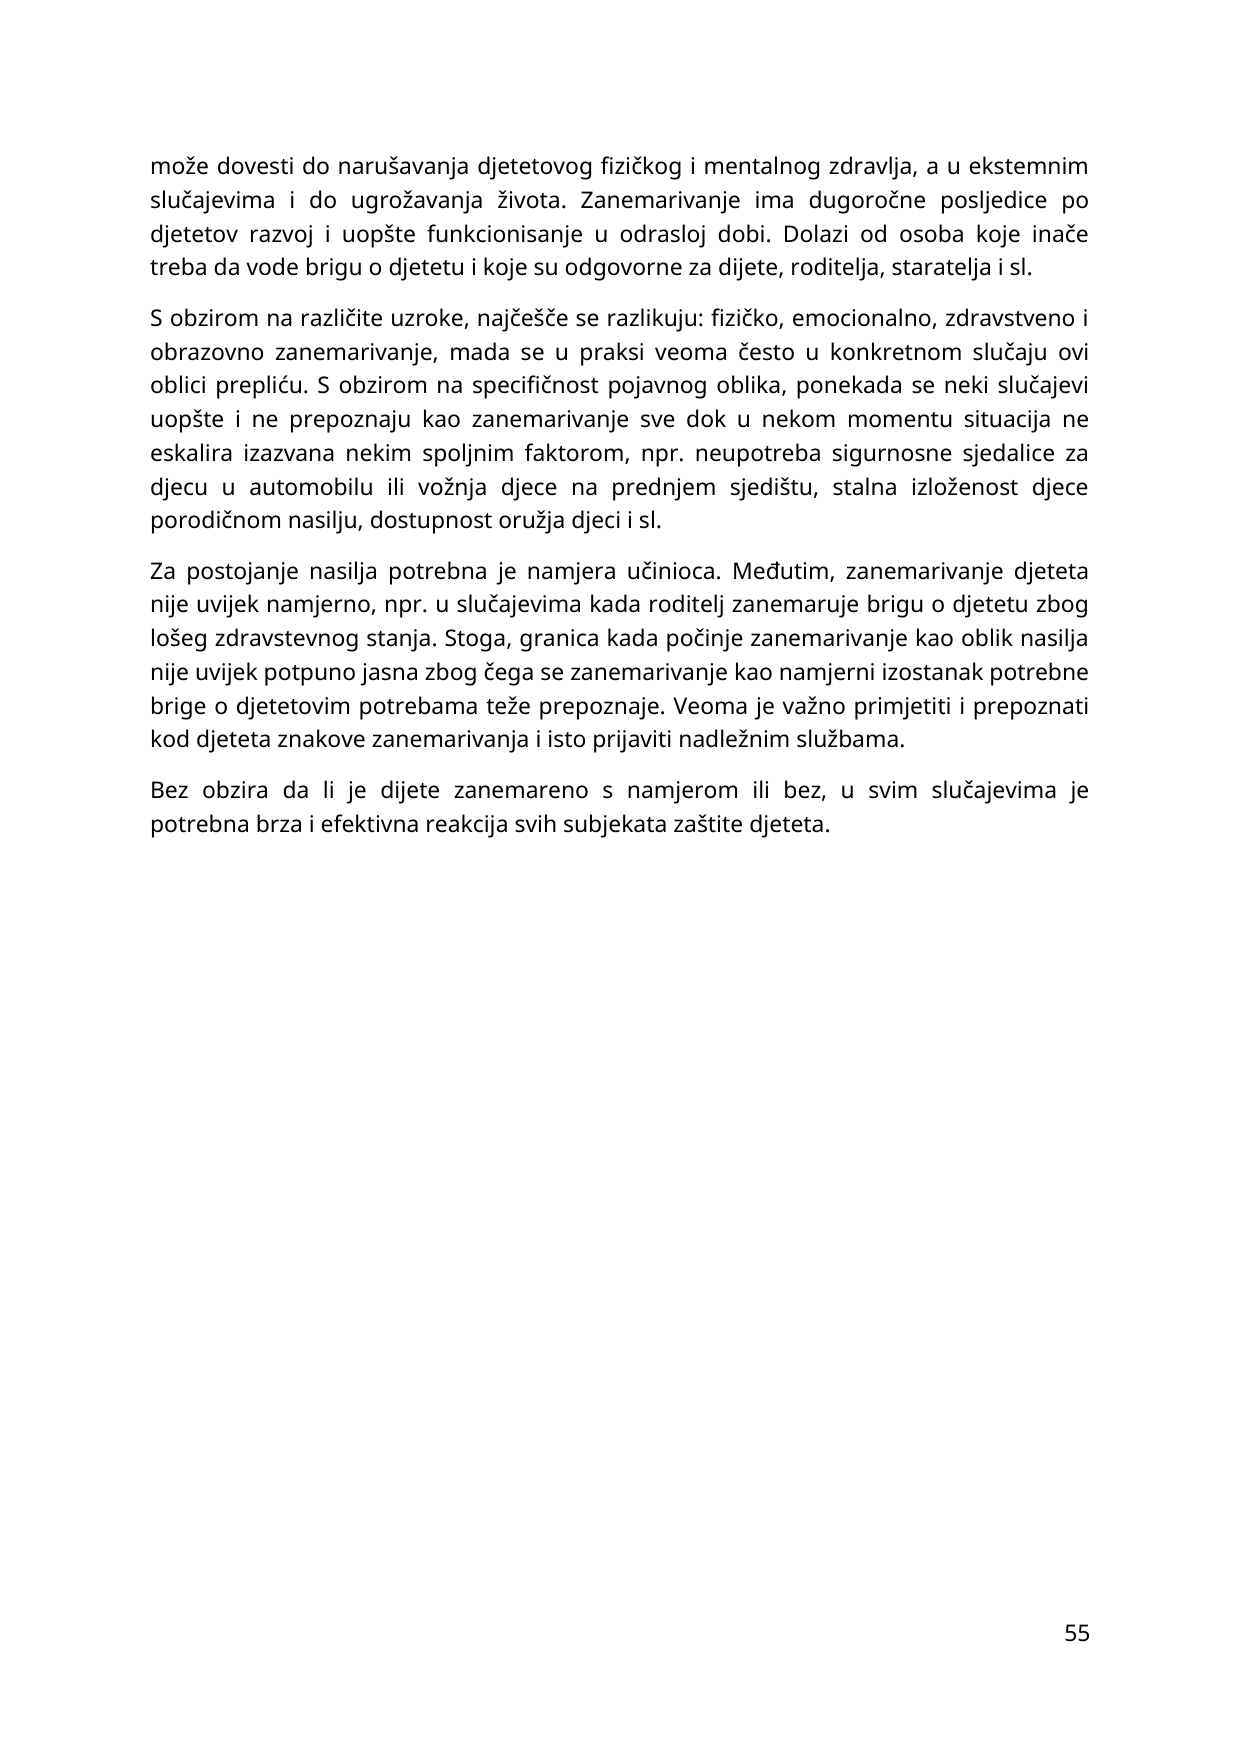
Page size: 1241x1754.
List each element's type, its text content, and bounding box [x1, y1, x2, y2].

text Za postojanje nasilja potrebna je namjera učinioca. Međutim, zanemarivanje djeteta nije uvijek namjerno, npr. u slučajevima kada roditelj zanemaruje brigu o djetetu zbog lošeg zdravstevnog stanja. Stoga, granica kada počinje zanemarivanje kao oblik nasilja nije uvijek potpuno jasna zbog čega se zanemarivanje kao namjerni izostanak potrebne brige o djetetovim potrebama teže prepoznaje. Veoma je važno primjetiti i prepoznati kod djeteta znakove zanemarivanja i isto prijaviti nadležnim službama. [150, 554, 1090, 754]
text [150, 150, 1090, 282]
text Bez obzira da li je dijete zanemareno s namjerom ili bez, u svim slučajevima je potrebna brza i efektivna reakcija svih subjekata zaštite djeteta. [150, 774, 1090, 839]
text S obzirom na različite uzroke, najčešče se razlikuju: fizičko, emocionalno, zdravstveno i obrazovno zanemarivanje, mada se u praksi veoma često u konkretnom slučaju ovi oblici prepliću. S obzirom na specifičnost pojavnog oblika, ponekada se neki slučajevi uopšte i ne prepoznaju kao zanemarivanje sve dok u nekom momentu situacija ne eskalira izazvana nekim spoljnim faktorom, npr. neupotreba sigurnosne sjedalice za djecu u automobilu ili vožnja djece na prednjem sjedištu, stalna izloženost djece porodičnom nasilju, dostupnost oružja djeci i sl. [150, 302, 1090, 535]
